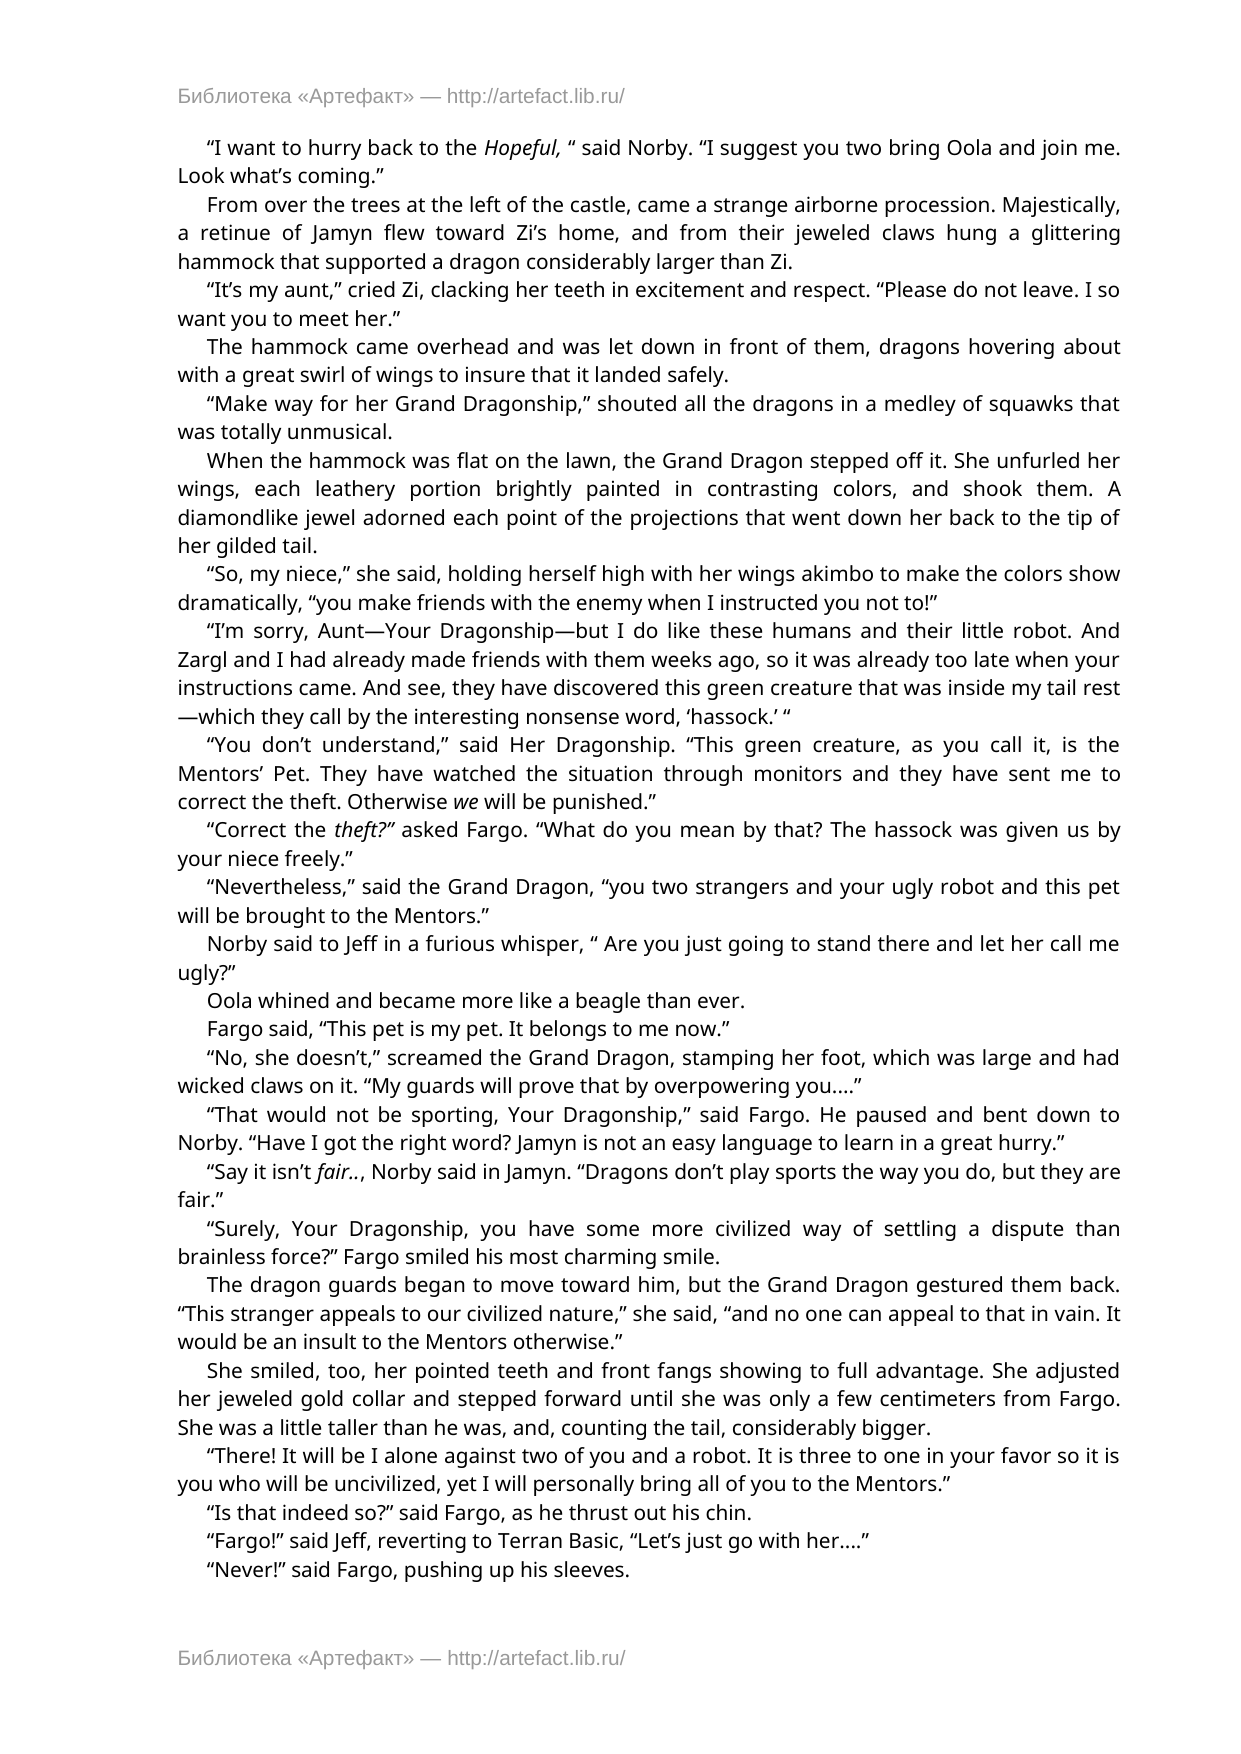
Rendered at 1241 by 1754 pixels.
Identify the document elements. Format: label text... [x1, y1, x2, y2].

text From over the trees at the left of the castle, came a strange airborne procession. Majestically, a retinue of Jamyn flew toward Zi’s home, and from their jeweled claws hung a glittering hammock that supported a dragon considerably larger than Zi. [177, 190, 1122, 275]
text When the hammock was flat on the lawn, the Grand Dragon stepped off it. She unfurled her wings, each leathery portion brightly painted in contrasting colors, and shook them. A diamondlike jewel adorned each point of the projections that went down her back to the tip of her gilded tail. [177, 446, 1122, 559]
text “I’m sorry, Aunt—Your Dragonship—but I do like these humans and their little robot. And Zargl and I had already made friends with them weeks ago, so it was already too late when your instructions came. And see, they have discovered this green creature that was inside my tail rest—which they call by the interesting nonsense word, ‘hassock.’ “ [177, 616, 1122, 730]
text “It’s my aunt,” cried Zi, clacking her teeth in excitement and respect. “Please do not leave. I so want you to meet her.” [177, 275, 1122, 332]
text “Surely, Your Dragonship, you have some more civilized way of settling a dispute than brainless force?” Fargo smiled his most charming smile. [177, 1214, 1122, 1271]
text “So, my niece,” she said, holding herself high with her wings akimbo to make the colors show dramatically, “you make friends with the enemy when I instructed you not to!” [177, 559, 1122, 616]
text “Make way for her Grand Dragonship,” shouted all the dragons in a medley of squawks that was totally unmusical. [177, 389, 1122, 446]
text The dragon guards began to move toward him, but the Grand Dragon gestured them back. “This stranger appeals to our civilized nature,” she said, “and no one can appeal to that in vain. It would be an insult to the Mentors otherwise.” [177, 1271, 1122, 1356]
text Oola whined and became more like a beagle than ever. [177, 986, 1122, 1014]
text “That would not be sporting, Your Dragonship,” said Fargo. He paused and bent down to Norby. “Have I got the right word? Jamyn is not an easy language to learn in a great hurry.” [177, 1100, 1122, 1157]
text “Nevertheless,” said the Grand Dragon, “you two strangers and your ugly robot and this pet will be brought to the Mentors.” [177, 872, 1122, 929]
text Norby said to Jeff in a furious whisper, “ Are you just going to stand there and let her call me ugly?” [177, 929, 1122, 986]
text Fargo said, “This pet is my pet. It belongs to me now.” [177, 1014, 1122, 1043]
text “You don’t understand,” said Her Dragonship. “This green creature, as you call it, is the Mentors’ Pet. They have watched the situation through monitors and they have sent me to correct the theft. Otherwise we will be punished.” [177, 730, 1122, 816]
text “Fargo!” said Jeff, reverting to Terran Basic, “Let’s just go with her....” [177, 1526, 1122, 1555]
text “Correct the theft?” asked Fargo. “What do you mean by that? The hassock was given us by your niece freely.” [177, 816, 1122, 872]
text She smiled, too, her pointed teeth and front fangs showing to full advantage. She adjusted her jeweled gold collar and stepped forward until she was only a few centimeters from Fargo. She was a little taller than he was, and, counting the tail, considerably bigger. [177, 1356, 1122, 1441]
text “Is that indeed so?” said Fargo, as he thrust out his chin. [177, 1498, 1122, 1526]
text “Say it isn’t fair.., Norby said in Jamyn. “Dragons don’t play sports the way you do, but they are fair.” [177, 1157, 1122, 1214]
text “Never!” said Fargo, pushing up his sleeves. [177, 1555, 1122, 1583]
text “There! It will be I alone against two of you and a robot. It is three to one in your favor so it is you who will be uncivilized, yet I will personally bring all of you to the Mentors.” [177, 1441, 1122, 1498]
text “I want to hurry back to the Hopeful, “ said Norby. “I suggest you two bring Oola and join me. Look what’s coming.” [177, 133, 1122, 190]
text “No, she doesn’t,” screamed the Grand Dragon, stamping her foot, which was large and had wicked claws on it. “My guards will prove that by overpowering you....” [177, 1043, 1122, 1100]
text The hammock came overhead and was let down in front of them, dragons hovering about with a great swirl of wings to insure that it landed safely. [177, 332, 1122, 389]
